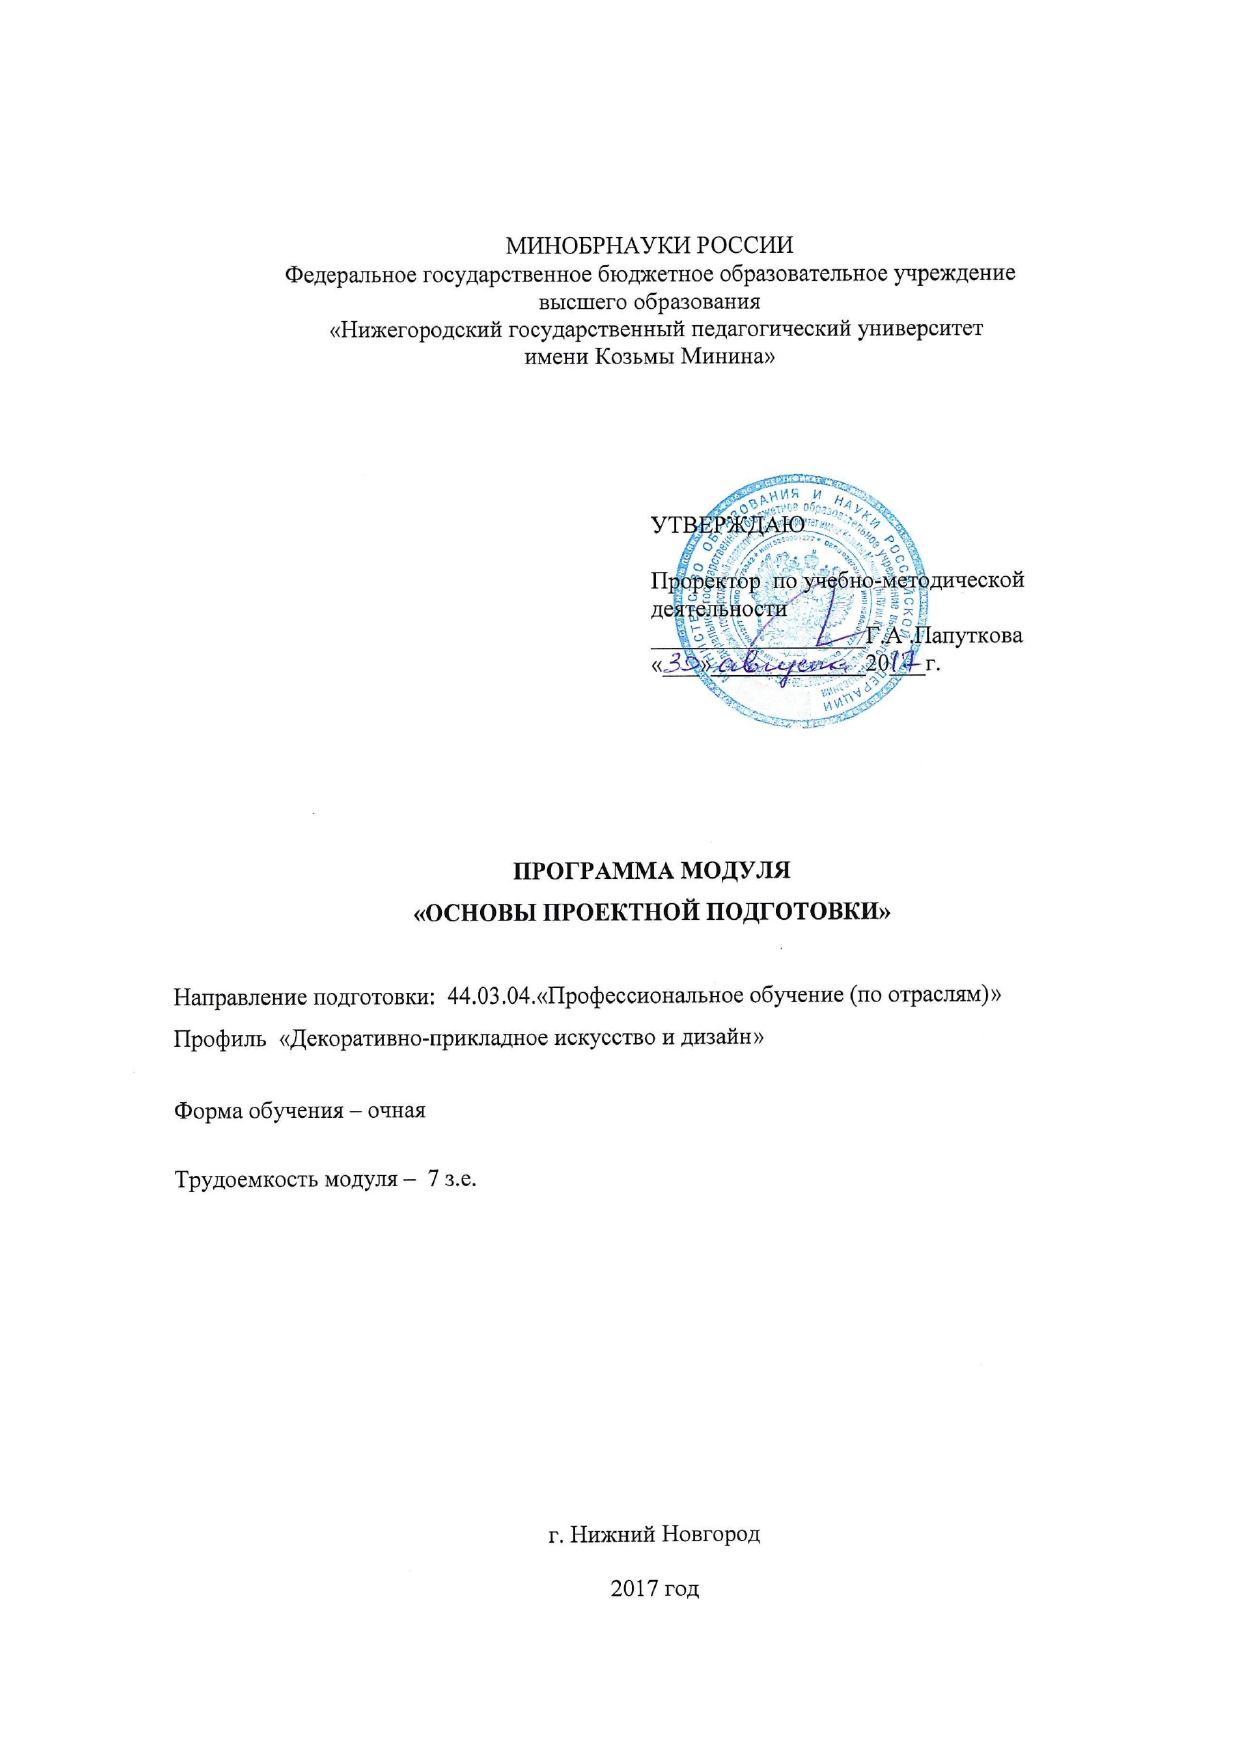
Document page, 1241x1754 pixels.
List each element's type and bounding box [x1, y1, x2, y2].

picture [29, 118, 1212, 1624]
